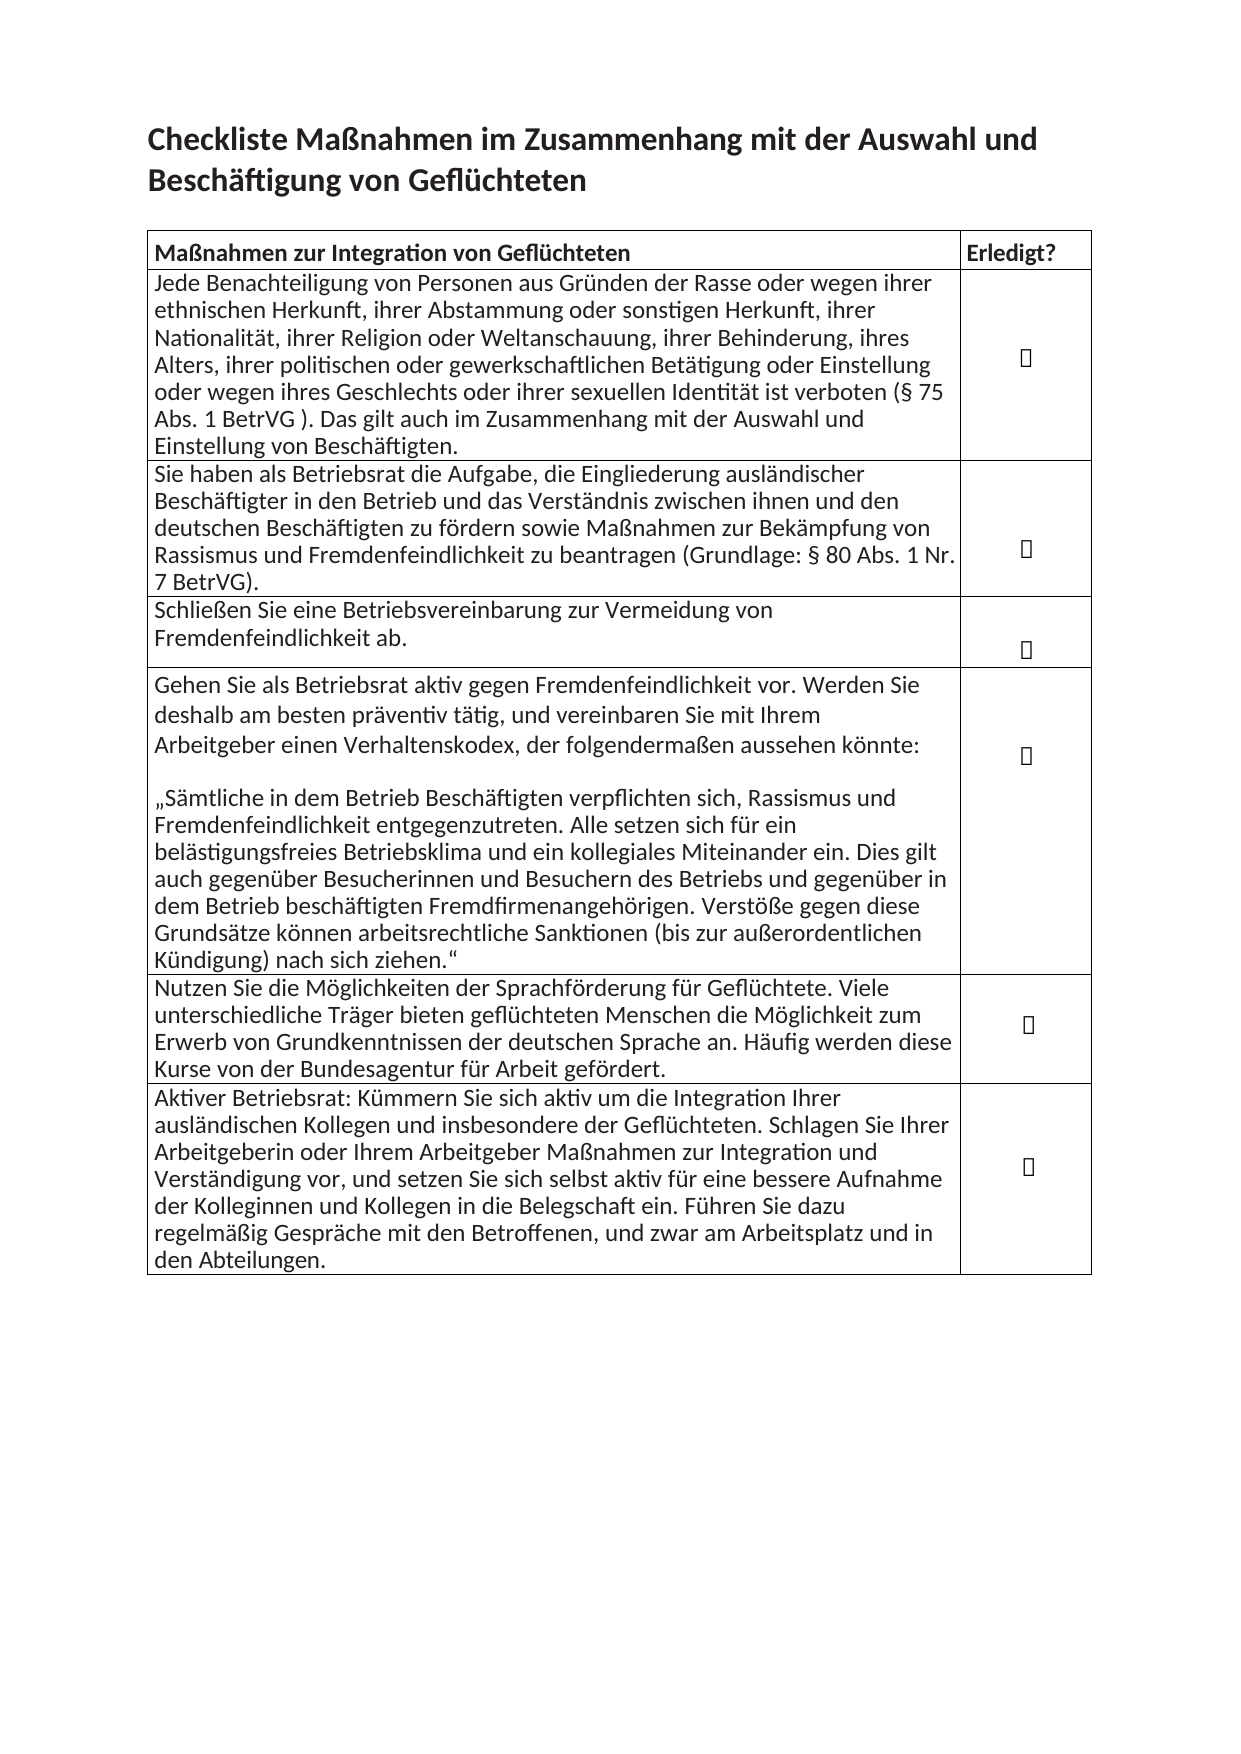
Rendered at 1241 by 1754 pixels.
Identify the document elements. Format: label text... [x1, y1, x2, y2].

table_cell Nutzen Sie die Möglichkeiten der Sprachförderung für Geflüchtete. Viele unterschiedliche Träger bieten geflüchteten Menschen die Möglichkeit zum Erwerb von Grundkenntnissen der deutschen Sprache an. Häufig werden diese Kurse von der Bundesagentur für Arbeit gefördert. [148, 975, 960, 1083]
text Checkliste Maßnahmen im Zusammenhang mit der Auswahl und Beschäftigung von Geflüchteten [148, 118, 1122, 199]
table_cell 🔲 [961, 270, 1091, 460]
table_cell 🔲 [961, 668, 1091, 974]
table_cell Gehen Sie als Betriebsrat aktiv gegen Fremdenfeindlichkeit vor. Werden Sie deshalb am besten präventiv tätig, und vereinbaren Sie mit Ihrem Arbeitgeber einen Verhaltenskodex, der folgendermaßen aussehen könnte: „Sämtliche in dem Betrieb Beschäftigten verpflichten sich, Rassismus und Fremdenfeindlichkeit entgegenzutreten. Alle setzen sich für ein belästigungsfreies Betriebsklima und ein kollegiales Miteinander ein. Dies gilt auch gegenüber Besucherinnen und Besuchern des Betriebs und gegenüber in dem Betrieb beschäftigten Fremdfirmenangehörigen. Verstöße gegen diese Grundsätze können arbeitsrechtliche Sanktionen (bis zur außerordentlichen Kündigung) nach sich ziehen.“ [148, 668, 960, 974]
table_cell 🔲 [961, 461, 1091, 596]
table_cell Aktiver Betriebsrat: Kümmern Sie sich aktiv um die Integration Ihrer ausländischen Kollegen und insbesondere der Geflüchteten. Schlagen Sie Ihrer Arbeitgeberin oder Ihrem Arbeitgeber Maßnahmen zur Integration und Verständigung vor, und setzen Sie sich selbst aktiv für eine bessere Aufnahme der Kolleginnen und Kollegen in die Belegschaft ein. Führen Sie dazu regelmäßig Gespräche mit den Betroffenen, und zwar am Arbeitsplatz und in den Abteilungen. [148, 1084, 960, 1274]
table_header Erledigt? [961, 231, 1091, 269]
table_header Maßnahmen zur Integration von Geflüchteten [148, 231, 960, 269]
table_cell Jede Benachteiligung von Personen aus Gründen der Rasse oder wegen ihrer ethnischen Herkunft, ihrer Abstammung oder sonstigen Herkunft, ihrer Nationalität, ihrer Religion oder Weltanschauung, ihrer Behinderung, ihres Alters, ihrer politischen oder gewerkschaftlichen Betätigung oder Einstellung oder wegen ihres Geschlechts oder ihrer sexuellen Identität ist verboten (§ 75 Abs. 1 BetrVG ). Das gilt auch im Zusammenhang mit der Auswahl und Einstellung von Beschäftigten. [148, 270, 960, 460]
table_cell 🔲 [961, 975, 1091, 1083]
table_cell 🔲 [961, 1084, 1091, 1274]
table_cell Sie haben als Betriebsrat die Aufgabe, die Eingliederung ausländischer Beschäftigter in den Betrieb und das Verständnis zwischen ihnen und den deutschen Beschäftigten zu fördern sowie Maßnahmen zur Bekämpfung von Rassismus und Fremdenfeindlichkeit zu beantragen (Grundlage: § 80 Abs. 1 Nr. 7 BetrVG). [148, 461, 960, 596]
table_cell 🔲 [961, 597, 1091, 667]
table_cell Schließen Sie eine Betriebsvereinbarung zur Vermeidung von Fremdenfeindlichkeit ab. [148, 597, 960, 667]
